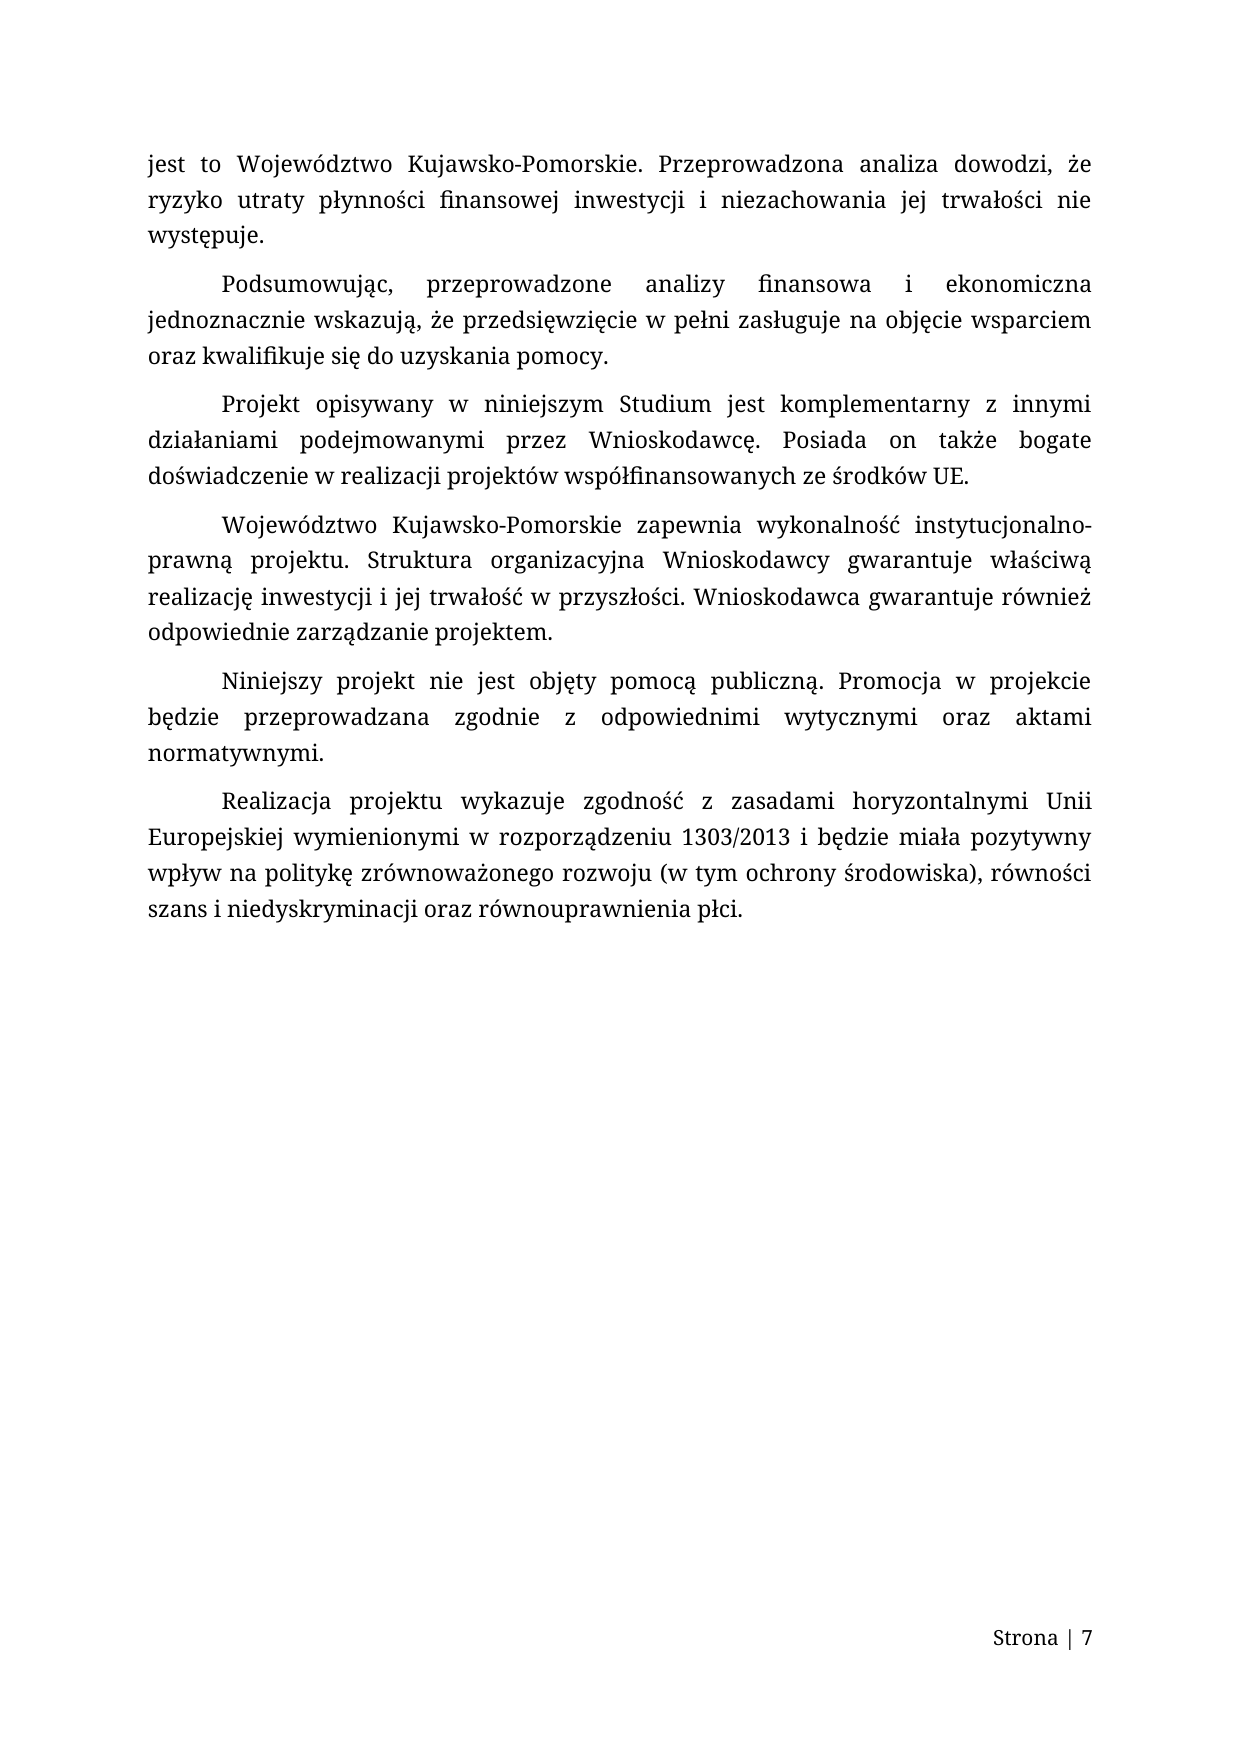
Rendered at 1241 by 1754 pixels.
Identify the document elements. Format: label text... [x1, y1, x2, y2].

text Niniejszy projekt nie jest objęty pomocą publiczną. Promocja w projekcie będzie przeprowadzana zgodnie z odpowiednimi wytycznymi oraz aktami normatywnymi. [148, 665, 1093, 768]
text Podsumowując, przeprowadzone analizy finansowa i ekonomiczna jednoznacznie wskazują, że przedsięwzięcie w pełni zasługuje na objęcie wsparciem oraz kwalifikuje się do uzyskania pomocy. [148, 268, 1093, 371]
text Projekt opisywany w niniejszym Studium jest komplementarny z innymi działaniami podejmowanymi przez Wnioskodawcę. Posiada on także bogate doświadczenie w realizacji projektów współfinansowanych ze środków UE. [148, 388, 1093, 491]
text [148, 148, 1093, 251]
text Województwo Kujawsko-Pomorskie zapewnia wykonalność instytucjonalno-prawną projektu. Struktura organizacyjna Wnioskodawcy gwarantuje właściwą realizację inwestycji i jej trwałość w przyszłości. Wnioskodawca gwarantuje również odpowiednie zarządzanie projektem. [148, 508, 1093, 648]
text Realizacja projektu wykazuje zgodność z zasadami horyzontalnymi Unii Europejskiej wymienionymi w rozporządzeniu 1303/2013 i będzie miała pozytywny wpływ na politykę zrównoważonego rozwoju (w tym ochrony środowiska), równości szans i niedyskryminacji oraz równouprawnienia płci. [148, 785, 1093, 924]
